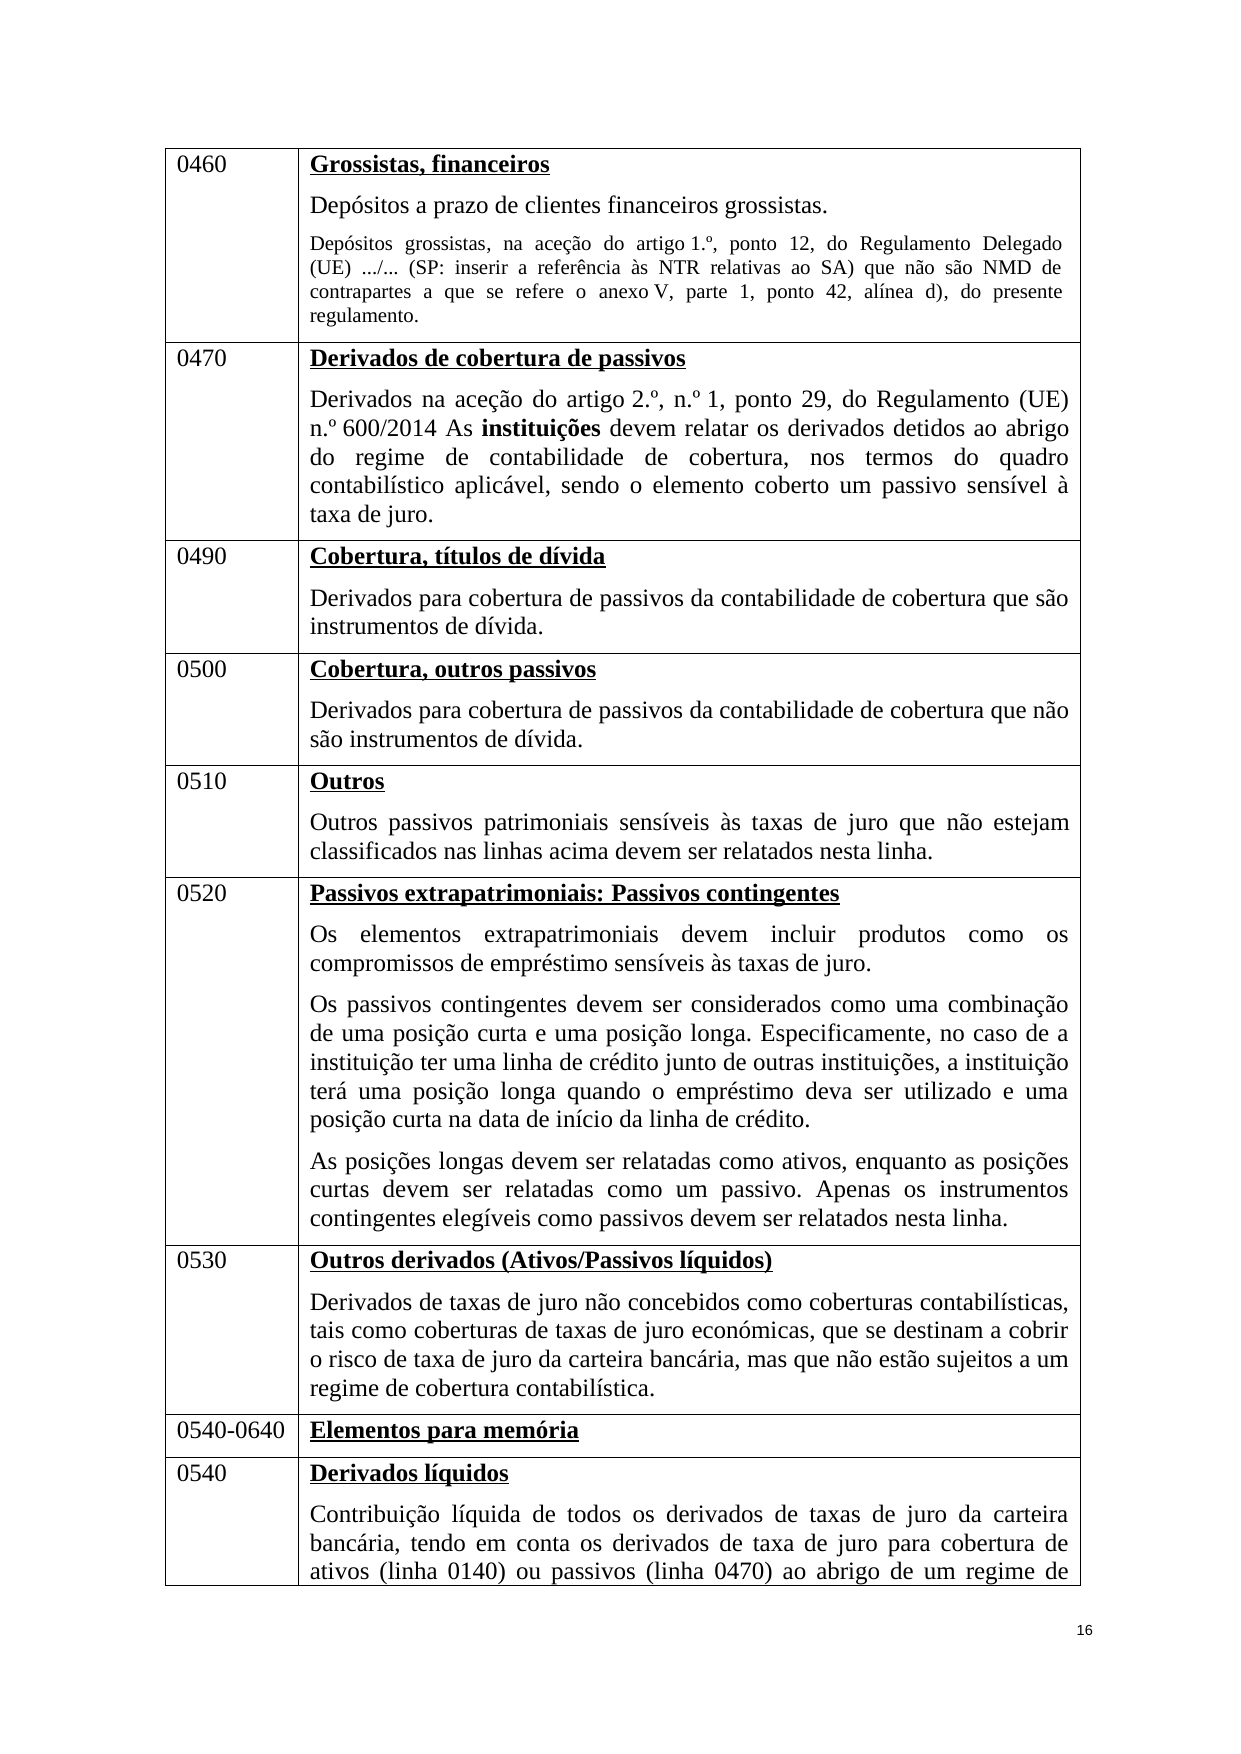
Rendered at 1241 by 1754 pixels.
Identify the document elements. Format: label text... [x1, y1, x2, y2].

table_cell 0510 [166, 766, 298, 877]
table_cell Outros derivados (Ativos/Passivos líquidos) Derivados de taxas de juro não concebidos como coberturas contabilísticas, tais como coberturas de taxas de juro económicas, que se destinam a cobrir o risco de taxa de juro da carteira bancária, mas que não estão sujeitos a um regime de cobertura contabilística. [299, 1246, 1080, 1414]
table_cell 0540 [166, 1458, 298, 1585]
table_cell 0540-0640 [166, 1415, 298, 1457]
table_cell 0490 [166, 541, 298, 653]
table_cell 0460 [166, 149, 298, 342]
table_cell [299, 1458, 1080, 1585]
table_cell Cobertura, títulos de dívida Derivados para cobertura de passivos da contabilidade de cobertura que são instrumentos de dívida. [299, 541, 1080, 653]
table_cell Passivos extrapatrimoniais: Passivos contingentes Os elementos extrapatrimoniais devem incluir produtos como os compromissos de empréstimo sensíveis às taxas de juro. Os passivos contingentes devem ser considerados como uma combinação de uma posição curta e uma posição longa. Especificamente, no caso de a instituição ter uma linha de crédito junto de outras instituições, a instituição terá uma posição longa quando o empréstimo deva ser utilizado e uma posição curta na data de início da linha de crédito. As posições longas devem ser relatadas como ativos, enquanto as posições curtas devem ser relatadas como um passivo. Apenas os instrumentos contingentes elegíveis como passivos devem ser relatados nesta linha. [299, 878, 1080, 1244]
table_cell Outros Outros passivos patrimoniais sensíveis às taxas de juro que não estejam classificados nas linhas acima devem ser relatados nesta linha. [299, 766, 1080, 877]
table_cell 0500 [166, 654, 298, 765]
table_cell 0470 [166, 343, 298, 540]
table_cell 0530 [166, 1246, 298, 1414]
table_cell Elementos para memória [299, 1415, 1080, 1457]
table_cell Derivados de cobertura de passivos Derivados na aceção do artigo 2.º, n.º 1, ponto 29, do Regulamento (UE) n.º 600/2014 As instituições devem relatar os derivados detidos ao abrigo do regime de contabilidade de cobertura, nos termos do quadro contabilístico aplicável, sendo o elemento coberto um passivo sensível à taxa de juro. [299, 343, 1080, 540]
table_cell Grossistas, financeiros Depósitos a prazo de clientes financeiros grossistas. Depósitos grossistas, na aceção do artigo 1.º, ponto 12, do Regulamento Delegado (UE) .../... (SP: inserir a referência às NTR relativas ao SA) que não são NMD de contrapartes a que se refere o anexo V, parte 1, ponto 42, alínea d), do presente regulamento. [299, 149, 1080, 342]
table_cell 0520 [166, 878, 298, 1244]
table_cell Cobertura, outros passivos Derivados para cobertura de passivos da contabilidade de cobertura que não são instrumentos de dívida. [299, 654, 1080, 765]
